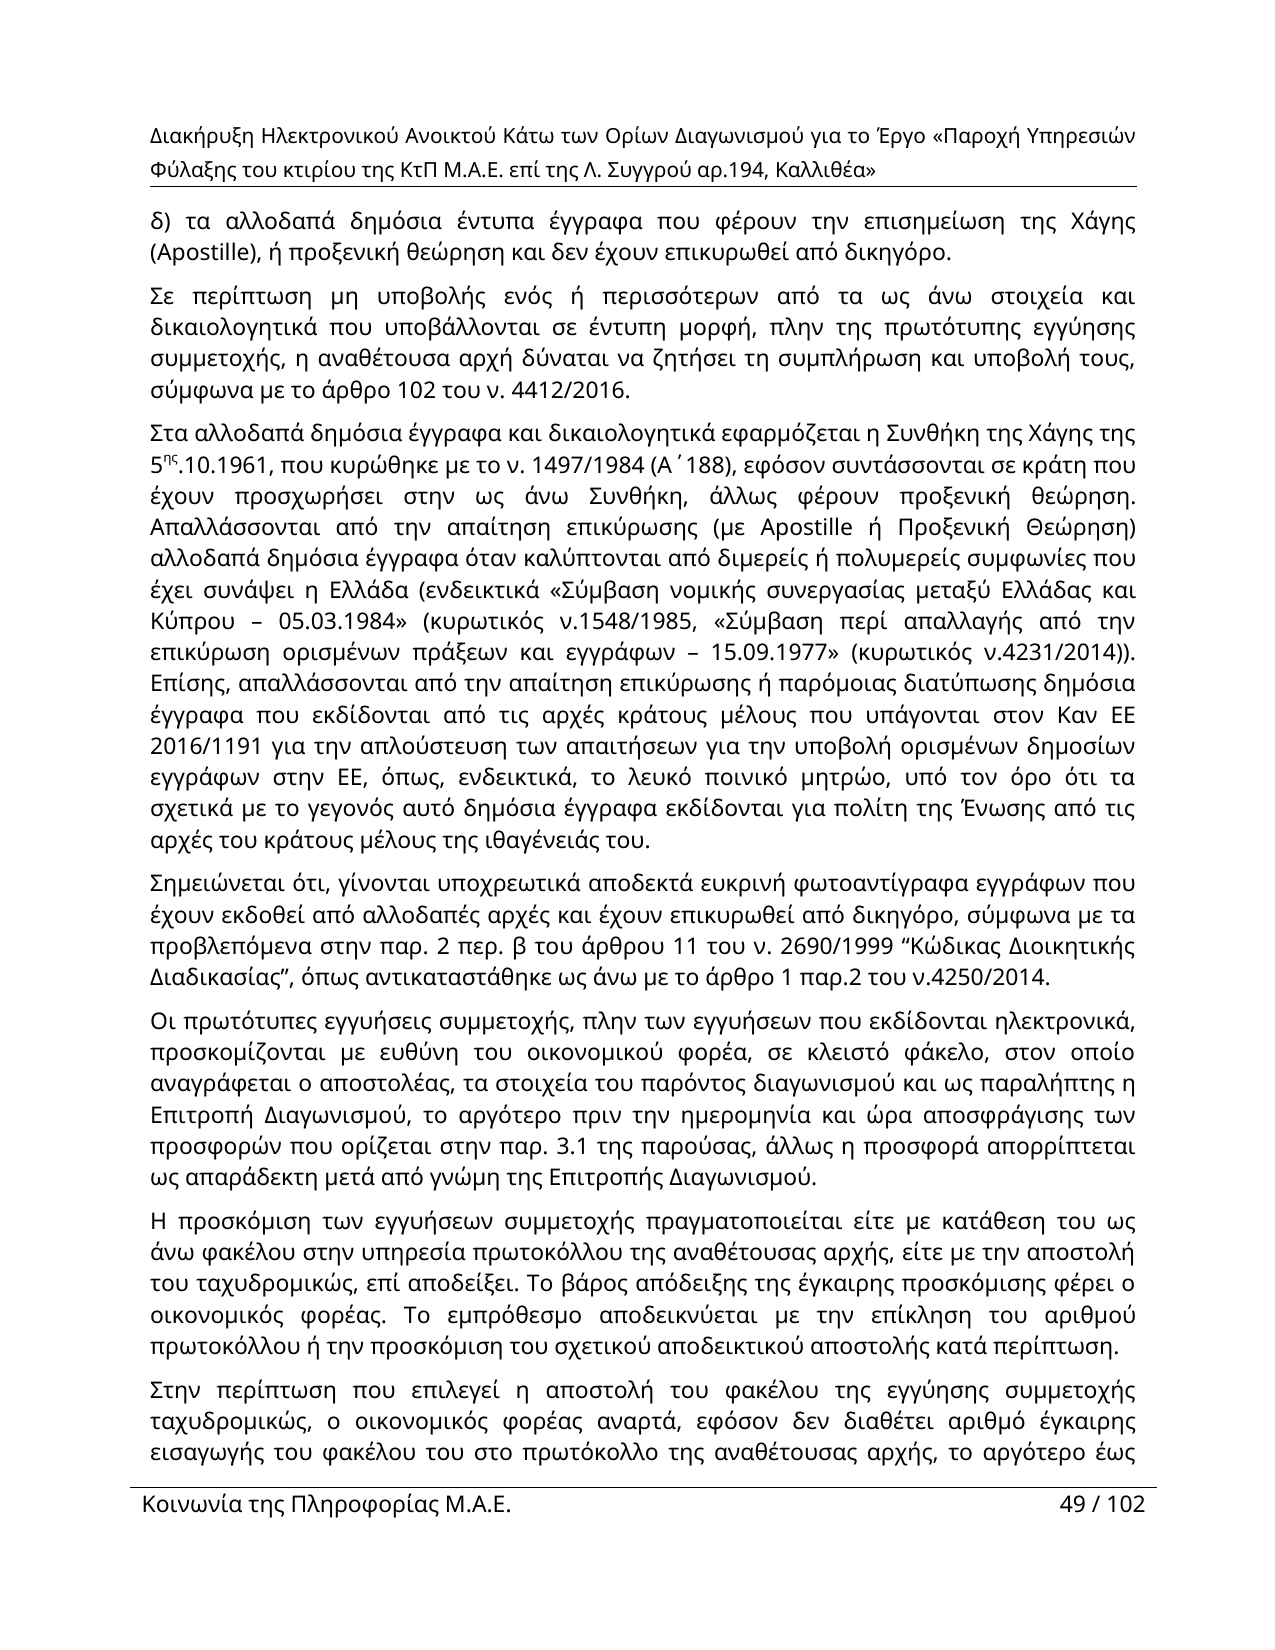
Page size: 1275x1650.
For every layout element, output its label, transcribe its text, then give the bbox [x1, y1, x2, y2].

text Στα αλλοδαπά δημόσια έγγραφα και δικαιολογητικά εφαρμόζεται η Συνθήκη της Χάγης της 5ης.10.1961, που κυρώθηκε με το ν. 1497/1984 (Α΄188), εφόσον συντάσσονται σε κράτη που έχουν προσχωρήσει στην ως άνω Συνθήκη, άλλως φέρουν προξενική θεώρηση. Απαλλάσσονται από την απαίτηση επικύρωσης (με Apostille ή Προξενική Θεώρηση) αλλοδαπά δημόσια έγγραφα όταν καλύπτονται από διμερείς ή πολυμερείς συμφωνίες που έχει συνάψει η Ελλάδα (ενδεικτικά «Σύμβαση νομικής συνεργασίας μεταξύ Ελλάδας και Κύπρου – 05.03.1984» (κυρωτικός ν.1548/1985, «Σύμβαση περί απαλλαγής από την επικύρωση ορισμένων πράξεων και εγγράφων – 15.09.1977» (κυρωτικός ν.4231/2014)). Επίσης, απαλλάσσονται από την απαίτηση επικύρωσης ή παρόμοιας διατύπωσης δημόσια έγγραφα που εκδίδονται από τις αρχές κράτους μέλους που υπάγονται στον Καν ΕΕ 2016/1191 για την απλούστευση των απαιτήσεων για την υποβολή ορισμένων δημοσίων εγγράφων στην ΕΕ, όπως, ενδεικτικά, το λευκό ποινικό μητρώο, υπό τον όρο ότι τα σχετικά με το γεγονός αυτό δημόσια έγγραφα εκδίδονται για πολίτη της Ένωσης από τις αρχές του κράτους μέλους της ιθαγένειάς του. [150, 417, 1137, 855]
text δ) τα αλλοδαπά δημόσια έντυπα έγγραφα που φέρουν την επισημείωση της Χάγης (Apostille), ή προξενική θεώρηση και δεν έχουν επικυρωθεί από δικηγόρο. [150, 205, 1137, 267]
text Σημειώνεται ότι, γίνονται υποχρεωτικά αποδεκτά ευκρινή φωτοαντίγραφα εγγράφων που έχουν εκδοθεί από αλλοδαπές αρχές και έχουν επικυρωθεί από δικηγόρο, σύμφωνα με τα προβλεπόμενα στην παρ. 2 περ. β του άρθρου 11 του ν. 2690/1999 “Κώδικας Διοικητικής Διαδικασίας”, όπως αντικαταστάθηκε ως άνω με το άρθρο 1 παρ.2 του ν.4250/2014. [150, 867, 1137, 992]
text Η προσκόμιση των εγγυήσεων συμμετοχής πραγματοποιείται είτε με κατάθεση του ως άνω φακέλου στην υπηρεσία πρωτοκόλλου της αναθέτουσας αρχής, είτε με την αποστολή του ταχυδρομικώς, επί αποδείξει. Το βάρος απόδειξης της έγκαιρης προσκόμισης φέρει ο οικονομικός φορέας. Το εμπρόθεσμο αποδεικνύεται με την επίκληση του αριθμού πρωτοκόλλου ή την προσκόμιση του σχετικού αποδεικτικού αποστολής κατά περίπτωση. [150, 1205, 1137, 1361]
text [150, 1374, 1137, 1467]
text Σε περίπτωση μη υποβολής ενός ή περισσότερων από τα ως άνω στοιχεία και δικαιολογητικά που υποβάλλονται σε έντυπη μορφή, πλην της πρωτότυπης εγγύησης συμμετοχής, η αναθέτουσα αρχή δύναται να ζητήσει τη συμπλήρωση και υποβολή τους, σύμφωνα με το άρθρο 102 του ν. 4412/2016. [150, 280, 1137, 405]
text Οι πρωτότυπες εγγυήσεις συμμετοχής, πλην των εγγυήσεων που εκδίδονται ηλεκτρονικά, προσκομίζονται με ευθύνη του οικονομικού φορέα, σε κλειστό φάκελο, στον οποίο αναγράφεται ο αποστολέας, τα στοιχεία του παρόντος διαγωνισμού και ως παραλήπτης η Επιτροπή Διαγωνισμού, το αργότερο πριν την ημερομηνία και ώρα αποσφράγισης των προσφορών που ορίζεται στην παρ. 3.1 της παρούσας, άλλως η προσφορά απορρίπτεται ως απαράδεκτη μετά από γνώμη της Επιτροπής Διαγωνισμού. [150, 1005, 1137, 1192]
